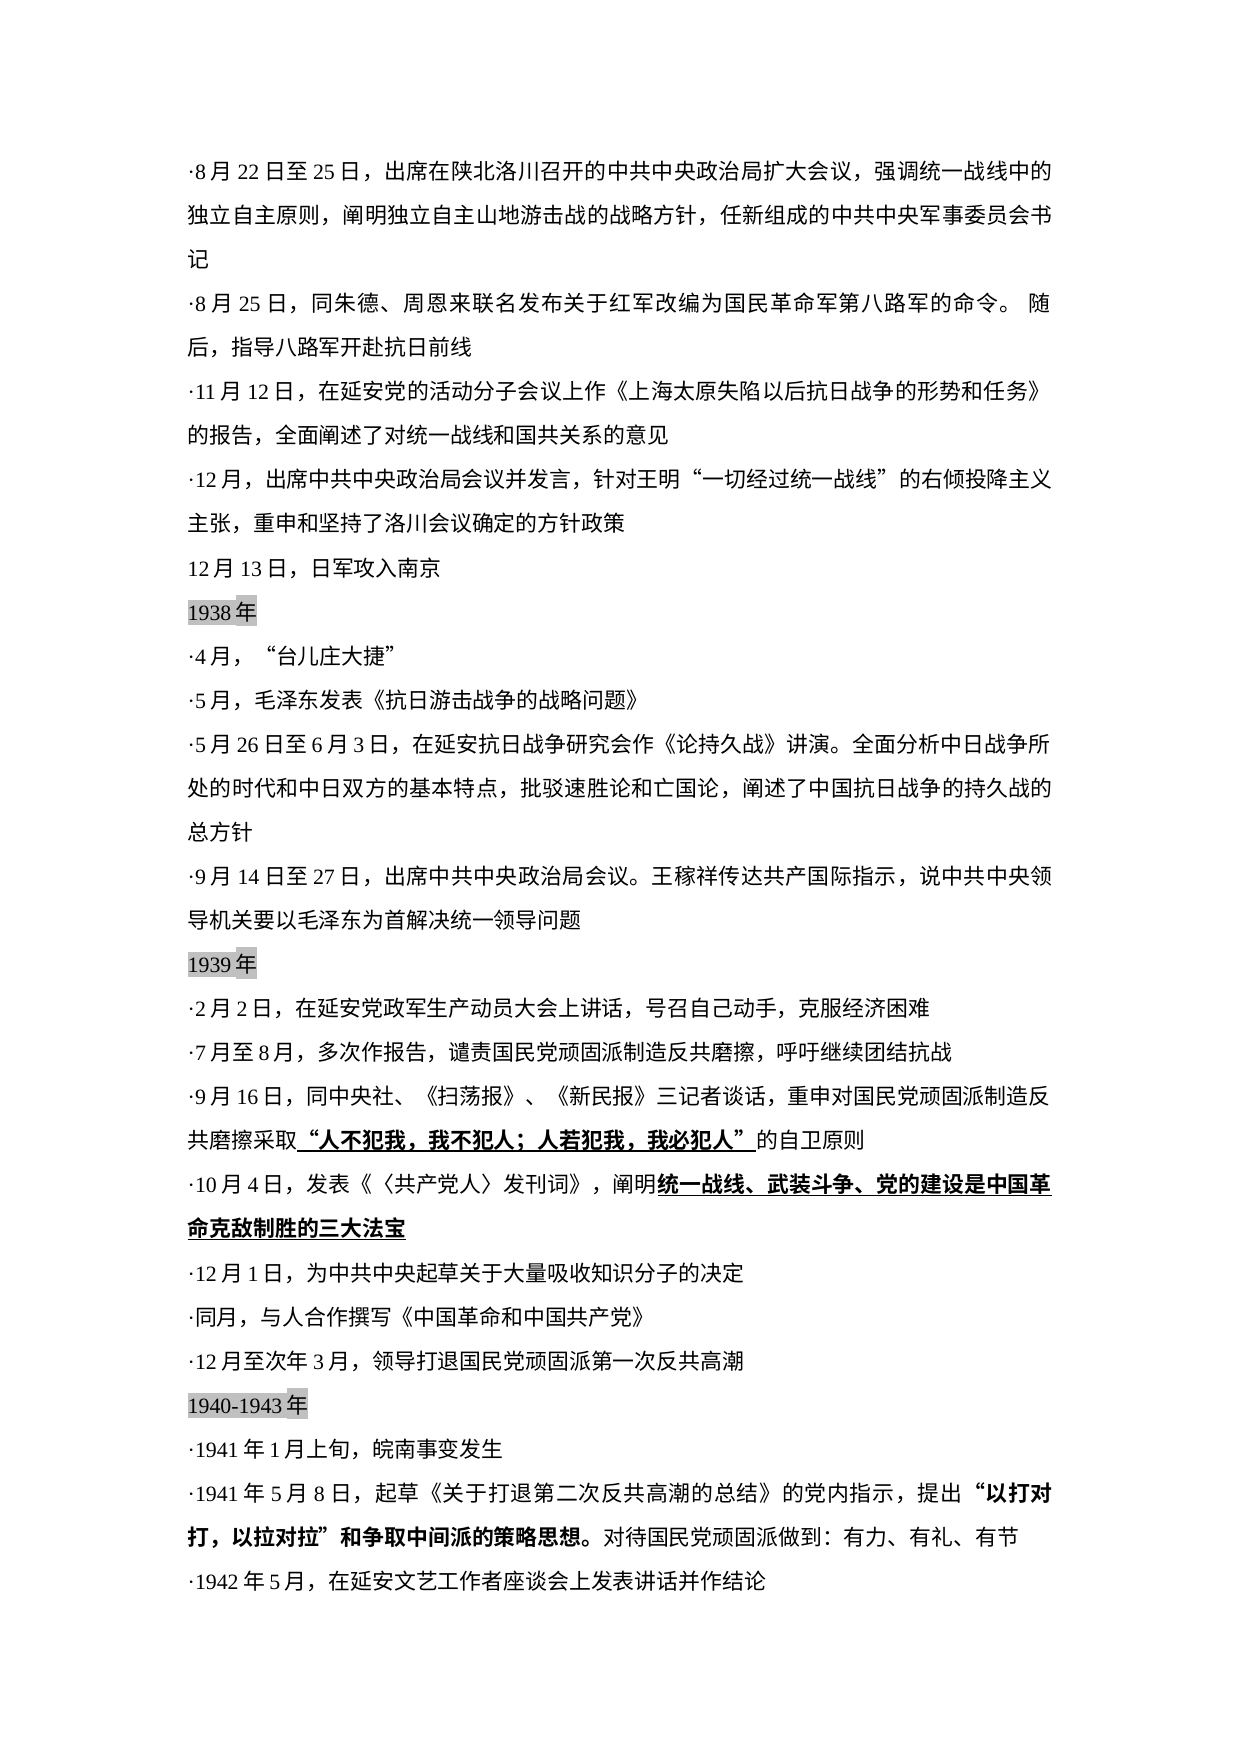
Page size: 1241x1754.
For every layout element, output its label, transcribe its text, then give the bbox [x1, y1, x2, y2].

text 1938年 ·4月，“台儿庄大捷” ·5月，毛泽东发表《抗日游击战争的战略问题》 [187, 588, 1053, 721]
text ·8月22日至25日，出席在陕北洛川召开的中共中央政治局扩大会议，强调统一战线中的独立自主原则，阐明独立自主山地游击战的战略方针，任新组成的中共中央军事委员会书记 [187, 148, 1053, 280]
text ·8月25日，同朱德、周恩来联名发布关于红军改编为国民革命军第八路军的命令。 随后，指导八路军开赴抗日前线 [187, 280, 1053, 368]
text ·10月4日，发表《〈共产党人〉发刊词》，阐明统一战线、武装斗争、党的建设是中国革命克敌制胜的三大法宝 [187, 1161, 1053, 1249]
text ·12月1日，为中共中央起草关于大量吸收知识分子的决定 [187, 1249, 1053, 1293]
text ·12月，出席中共中央政治局会议并发言，针对王明“一切经过统一战线”的右倾投降主义主张，重申和坚持了洛川会议确定的方针政策 [187, 456, 1053, 544]
text ·同月，与人合作撰写《中国革命和中国共产党》 [187, 1293, 1053, 1337]
text 1940-1943年 ·1941年1月上旬，皖南事变发生 [187, 1382, 1053, 1470]
text ·7月至8月，多次作报告，谴责国民党顽固派制造反共磨擦，呼吁继续团结抗战 [187, 1029, 1053, 1073]
text ·2月2日，在延安党政军生产动员大会上讲话，号召自己动手，克服经济困难 [187, 985, 1053, 1029]
text ·9月14日至27日，出席中共中央政治局会议。王稼祥传达共产国际指示，说中共中央领导机关要以毛泽东为首解决统一领导问题 [187, 853, 1053, 941]
text ·9月16日，同中央社、《扫荡报》、《新民报》三记者谈话，重申对国民党顽固派制造反共磨擦采取“人不犯我，我不犯人；人若犯我，我必犯人”的自卫原则 [187, 1073, 1053, 1161]
text 1939年 [187, 941, 1053, 985]
text ·12月至次年3月，领导打退国民党顽固派第一次反共高潮 [187, 1337, 1053, 1382]
text ·1941年5月8日，起草《关于打退第二次反共高潮的总结》的党内指示，提出“以打对打，以拉对拉”和争取中间派的策略思想。对待国民党顽固派做到：有力、有礼、有节 [187, 1470, 1053, 1558]
text 12月13日，日军攻入南京 [187, 544, 1053, 588]
text ·11月12日，在延安党的活动分子会议上作《上海太原失陷以后抗日战争的形势和任务》的报告，全面阐述了对统一战线和国共关系的意见 [187, 368, 1053, 456]
text ·1942年5月，在延安文艺工作者座谈会上发表讲话并作结论 [187, 1558, 1053, 1602]
text ·5月26日至6月3日，在延安抗日战争研究会作《论持久战》讲演。全面分析中日战争所处的时代和中日双方的基本特点，批驳速胜论和亡国论，阐述了中国抗日战争的持久战的总方针 [187, 721, 1053, 853]
